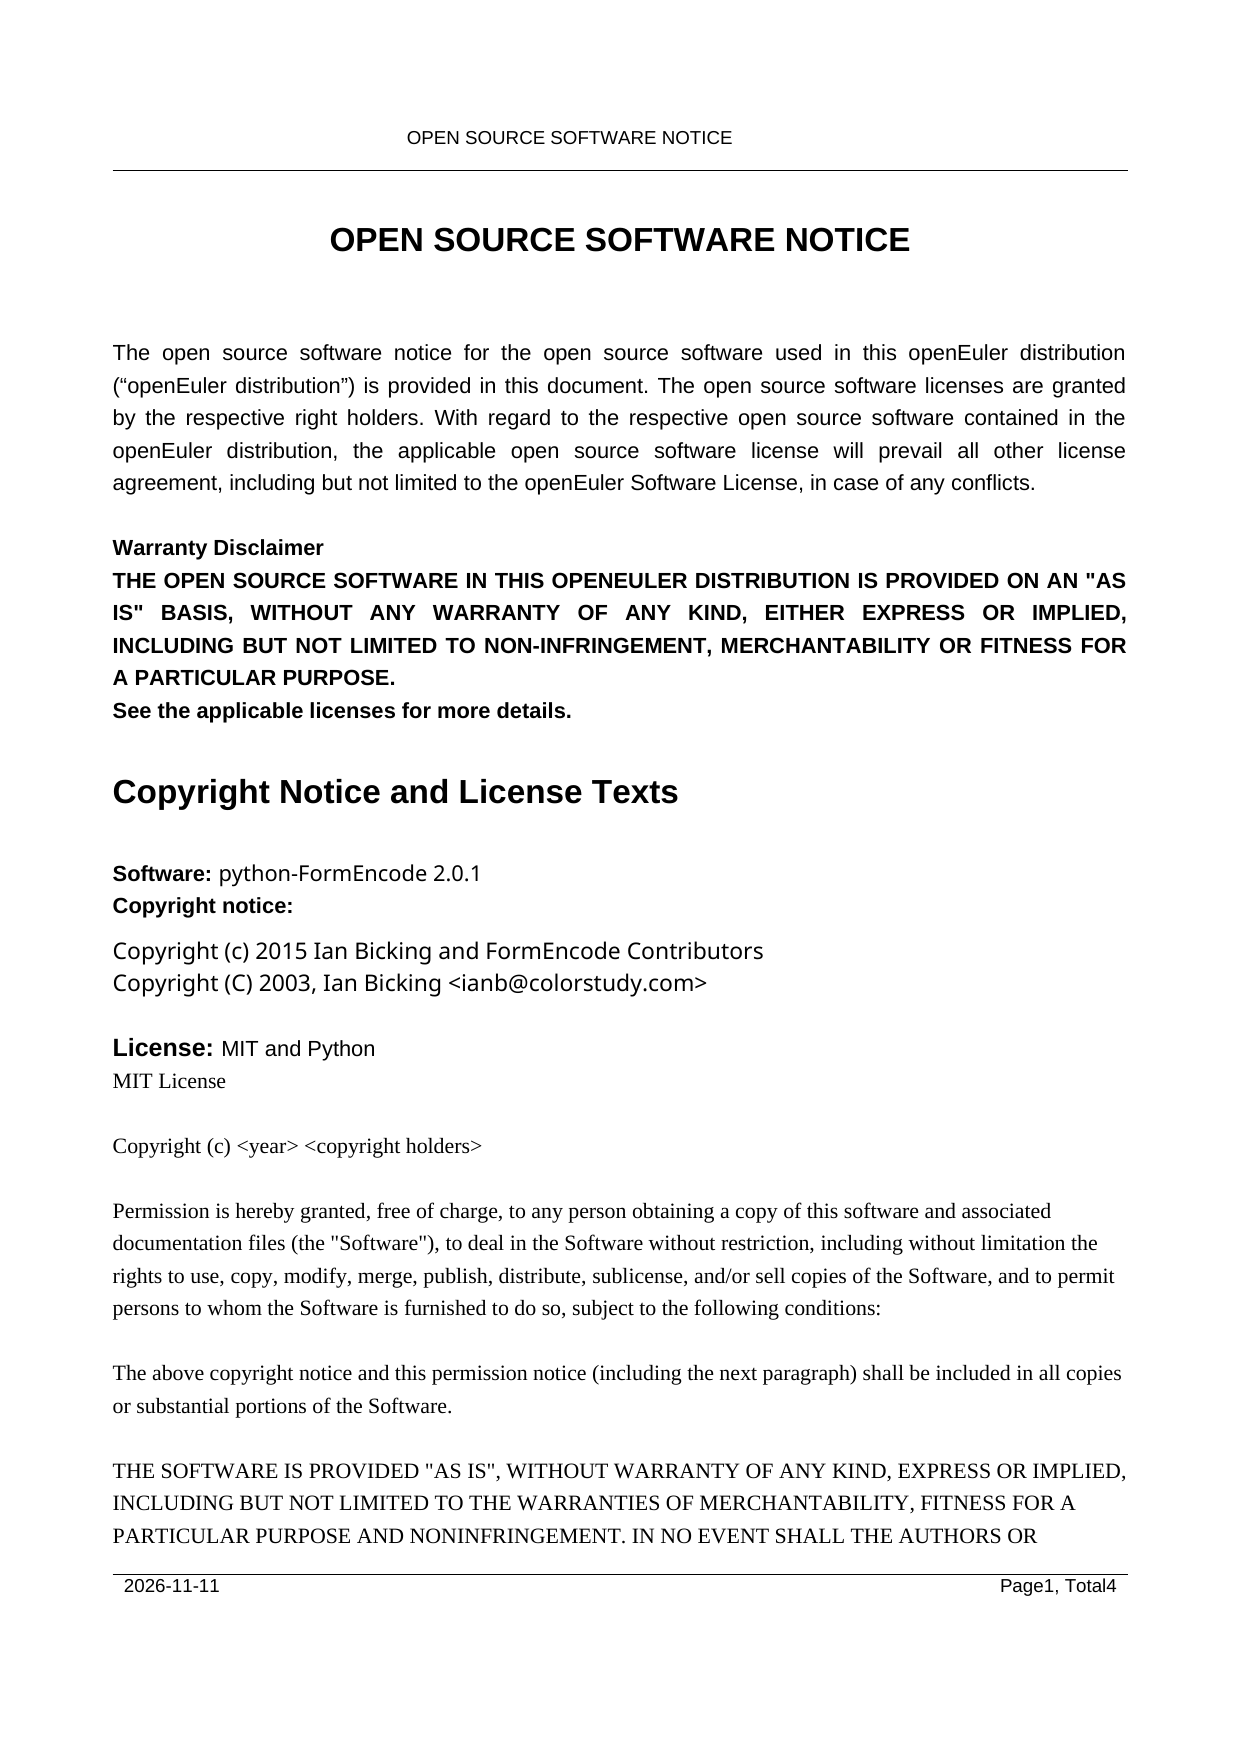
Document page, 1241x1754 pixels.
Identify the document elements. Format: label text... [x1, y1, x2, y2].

text The open source software notice for the open source software used in this openEuler distribution (“openEuler distribution”) is provided in this document. The open source software licenses are granted by the respective right holders. With regard to the respective open source software contained in the openEuler distribution, the applicable open source software license will prevail all other license agreement, including but not limited to the openEuler Software License, in case of any conflicts. [112, 336, 1128, 499]
text Copyright (c) 2015 Ian Bicking and FormEncode Contributors Copyright (C) 2003, Ian Bicking <ianb@colorstudy.com> [112, 934, 1128, 1031]
text License: MIT and Python [112, 1031, 1128, 1064]
text Copyright notice: [112, 889, 1128, 921]
title Software: python-FormEncode 2.0.1 [112, 856, 1128, 889]
text OPEN SOURCE SOFTWARE NOTICE [112, 206, 1128, 271]
text Copyright Notice and License Texts [112, 759, 1128, 824]
text Warranty Disclaimer [112, 531, 1128, 564]
text THE OPEN SOURCE SOFTWARE IN THIS OPENEULER DISTRIBUTION IS PROVIDED ON AN "AS IS" BASIS, WITHOUT ANY WARRANTY OF ANY KIND, EITHER EXPRESS OR IMPLIED, INCLUDING BUT NOT LIMITED TO NON-INFRINGEMENT, MERCHANTABILITY OR FITNESS FOR A PARTICULAR PURPOSE. See the applicable licenses for more details. [112, 564, 1128, 726]
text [112, 1064, 1128, 1551]
